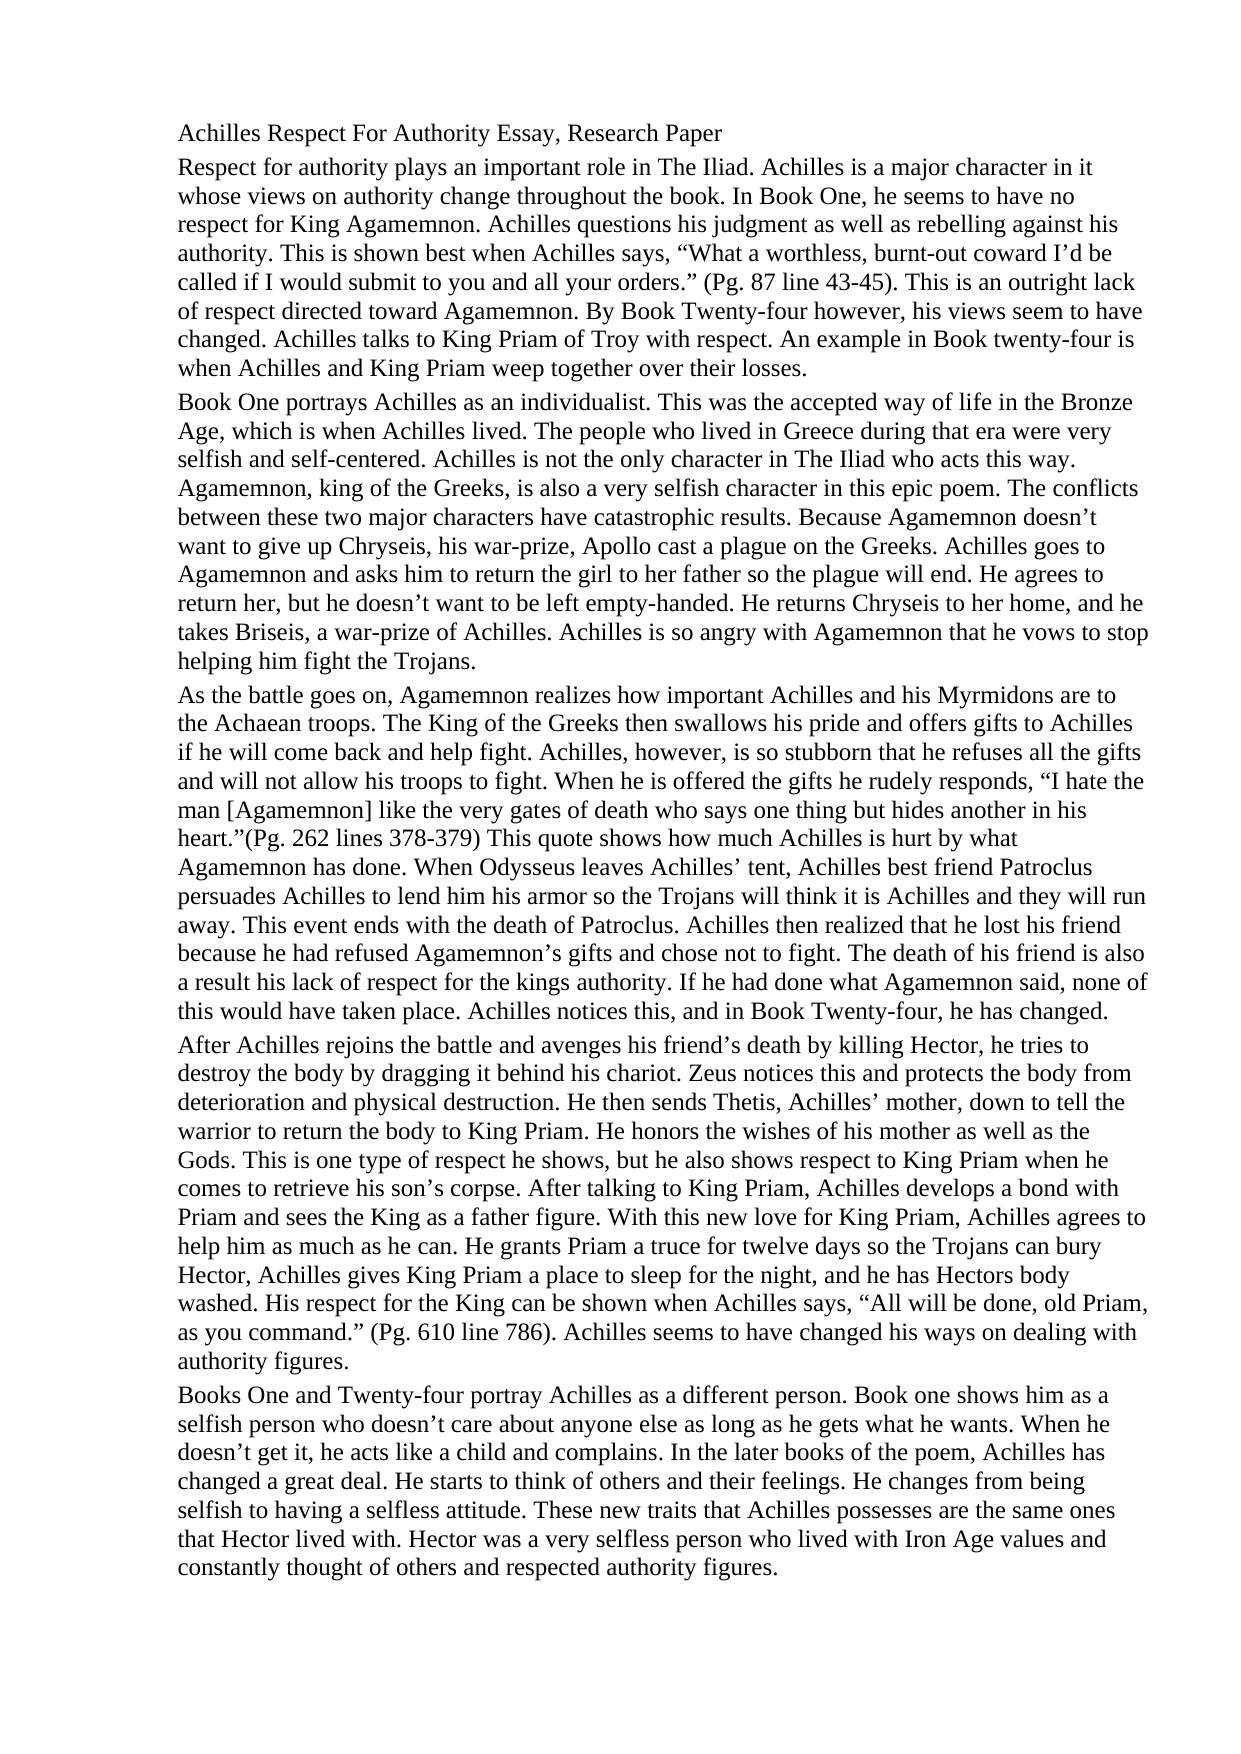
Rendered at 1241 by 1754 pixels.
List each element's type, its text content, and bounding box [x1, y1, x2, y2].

text Respect for authority plays an important role in The Iliad. Achilles is a major character in it whose views on authority change throughout the book. In Book One, he seems to have no respect for King Agamemnon. Achilles questions his judgment as well as rebelling against his authority. This is shown best when Achilles says, “What a worthless, burnt-out coward I’d be called if I would submit to you and all your orders.” (Pg. 87 line 43-45). This is an outright lack of respect directed toward Agamemnon. By Book Twenty-four however, his views seem to have changed. Achilles talks to King Priam of Troy with respect. An example in Book twenty-four is when Achilles and King Priam weep together over their losses. [177, 152, 1152, 382]
text Achilles Respect For Authority Essay, Research Paper [177, 118, 1152, 147]
text After Achilles rejoins the battle and avenges his friend’s death by killing Hector, he tries to destroy the body by dragging it behind his chariot. Zeus notices this and protects the body from deterioration and physical destruction. He then sends Thetis, Achilles’ mother, down to tell the warrior to return the body to King Priam. He honors the wishes of his mother as well as the Gods. This is one type of respect he shows, but he also shows respect to King Priam when he comes to retrieve his son’s corpse. After talking to King Priam, Achilles develops a bond with Priam and sees the King as a father figure. With this new love for King Priam, Achilles agrees to help him as much as he can. He grants Priam a truce for twelve days so the Trojans can bury Hector, Achilles gives King Priam a place to sleep for the night, and he has Hectors body washed. His respect for the King can be shown when Achilles says, “All will be done, old Priam, as you command.” (Pg. 610 line 786). Achilles seems to have changed his ways on dealing with authority figures. [177, 1030, 1152, 1375]
text Book One portrays Achilles as an individualist. This was the accepted way of life in the Bronze Age, which is when Achilles lived. The people who lived in Greece during that era were very selfish and self-centered. Achilles is not the only character in The Iliad who acts this way. Agamemnon, king of the Greeks, is also a very selfish character in this epic poem. The conflicts between these two major characters have catastrophic results. Because Agamemnon doesn’t want to give up Chryseis, his war-prize, Apollo cast a plague on the Greeks. Achilles goes to Agamemnon and asks him to return the girl to her father so the plague will end. He agrees to return her, but he doesn’t want to be left empty-handed. He returns Chryseis to her home, and he takes Briseis, a war-prize of Achilles. Achilles is so angry with Agamemnon that he vows to stop helping him fight the Trojans. [177, 387, 1152, 674]
text As the battle goes on, Agamemnon realizes how important Achilles and his Myrmidons are to the Achaean troops. The King of the Greeks then swallows his pride and offers gifts to Achilles if he will come back and help fight. Achilles, however, is so stubborn that he refuses all the gifts and will not allow his troops to fight. When he is offered the gifts he rudely responds, “I hate the man [Agamemnon] like the very gates of death who says one thing but hides another in his heart.”(Pg. 262 lines 378-379) This quote shows how much Achilles is hurt by what Agamemnon has done. When Odysseus leaves Achilles’ tent, Achilles best friend Patroclus persuades Achilles to lend him his armor so the Trojans will think it is Achilles and they will run away. This event ends with the death of Patroclus. Achilles then realized that he lost his friend because he had refused Agamemnon’s gifts and chose not to fight. The death of his friend is also a result his lack of respect for the kings authority. If he had done what Agamemnon said, none of this would have taken place. Achilles notices this, and in Book Twenty-four, he has changed. [177, 680, 1152, 1025]
text Books One and Twenty-four portray Achilles as a different person. Book one shows him as a selfish person who doesn’t care about anyone else as long as he gets what he wants. When he doesn’t get it, he acts like a child and complains. In the later books of the poem, Achilles has changed a great deal. He starts to think of others and their feelings. He changes from being selfish to having a selfless attitude. These new traits that Achilles possesses are the same ones that Hector lived with. Hector was a very selfless person who lived with Iron Age values and constantly thought of others and respected authority figures. [177, 1380, 1152, 1581]
